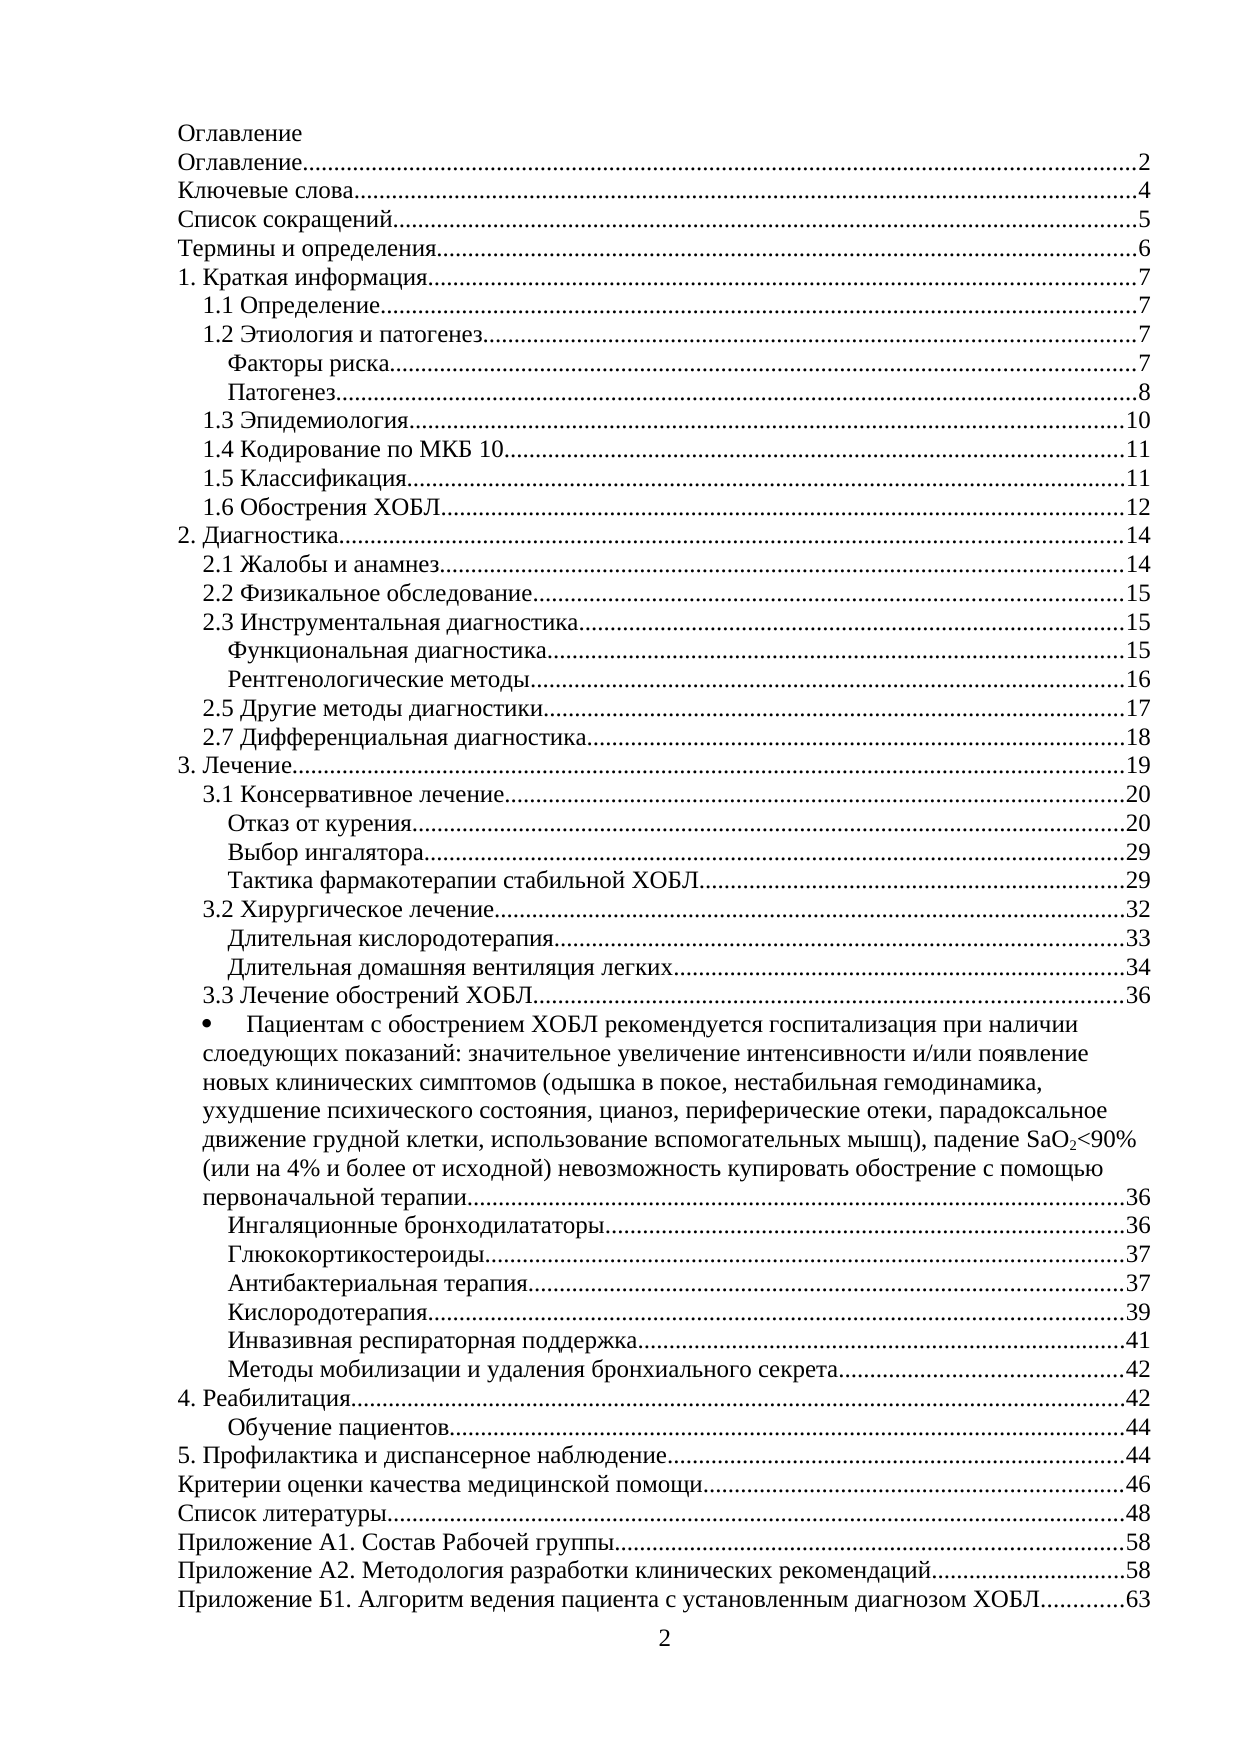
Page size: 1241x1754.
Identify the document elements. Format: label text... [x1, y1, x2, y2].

text Приложение Б1. Алгоритм ведения пациента с установленным диагнозом ХОБЛ. 63 [177, 1584, 1152, 1613]
text Список литературы 48 [177, 1498, 1152, 1527]
text Отказ от курения 20 [227, 808, 1152, 837]
text 5. Профилактика и диспансерное наблюдение 44 [177, 1441, 1152, 1469]
text  Пациентам с обострением ХОБЛ рекомендуется госпитализация при наличии слоедующих показаний: значительное увеличение интенсивности и/или появление новых клинических симптомов (одышка в покое, нестабильная гемодинамика, ухудшение психического состояния, цианоз, периферические отеки, парадоксальное движение грудной клетки, использование вспомогательных мышц), падение SaO2<90% (или на 4% и более от исходной) невозможность купировать обострение с помощью первоначальной терапии. 36 [202, 1009, 1152, 1211]
text 1.3 Эпидемиология 10 [202, 406, 1152, 434]
text Обучение пациентов 44 [227, 1412, 1152, 1441]
text 2.1 Жалобы и анамнез 14 [202, 549, 1152, 578]
text Инвазивная респираторная поддержка 41 [227, 1326, 1152, 1354]
text 2. Диагностика 14 [177, 521, 1152, 549]
text Глюкокортикостероиды 37 [227, 1239, 1152, 1268]
text Факторы риска 7 [227, 348, 1152, 377]
text Ингаляционные бронходилататоры 36 [227, 1211, 1152, 1239]
text 1.2 Этиология и патогенез 7 [202, 319, 1152, 348]
subtitle Оглавление [177, 118, 1152, 147]
text 3. Лечение 19 [177, 751, 1152, 779]
text Патогенез 8 [227, 377, 1152, 406]
text 2.5 Другие методы диагностики 17 [202, 693, 1152, 722]
text Ключевые слова 4 [177, 176, 1152, 204]
text Оглавление 2 [177, 147, 1152, 176]
text Методы мобилизации и удаления бронхиального секрета 42 [227, 1354, 1152, 1383]
text Список сокращений 5 [177, 204, 1152, 233]
text Критерии оценки качества медицинской помощи 46 [177, 1469, 1152, 1498]
text 1.5 Классификация 11 [202, 463, 1152, 492]
text Приложение А2. Методология разработки клинических рекомендаций 58 [177, 1556, 1152, 1584]
text Функциональная диагностика 15 [227, 636, 1152, 664]
text Термины и определения 6 [177, 233, 1152, 262]
text Тактика фармакотерапии стабильной ХОБЛ 29 [227, 866, 1152, 894]
text Рентгенологические методы 16 [227, 664, 1152, 693]
text 3.1 Консервативное лечение 20 [202, 779, 1152, 808]
text Выбор ингалятора 29 [227, 837, 1152, 866]
text Приложение А1. Состав Рабочей группы 58 [177, 1527, 1152, 1556]
text Длительная домашняя вентиляция легких 34 [227, 952, 1152, 981]
text 1.1 Определение 7 [202, 291, 1152, 319]
text 2.2 Физикальное обследование 15 [202, 578, 1152, 607]
text 2.3 Инструментальная диагностика 15 [202, 607, 1152, 636]
text 3.3 Лечение обострений ХОБЛ 36 [202, 981, 1152, 1009]
text Длительная кислородотерапия 33 [227, 923, 1152, 952]
text 1. Краткая информация 7 [177, 262, 1152, 291]
text 1.4 Кодирование по МКБ 10 11 [202, 434, 1152, 463]
text Кислородотерапия 39 [227, 1297, 1152, 1326]
text 2.7 Дифференциальная диагностика 18 [202, 722, 1152, 751]
text Антибактериальная терапия 37 [227, 1268, 1152, 1297]
text 3.2 Хирургическое лечение 32 [202, 894, 1152, 923]
text 1.6 Обострения ХОБЛ 12 [202, 492, 1152, 521]
text 4. Реабилитация 42 [177, 1383, 1152, 1412]
